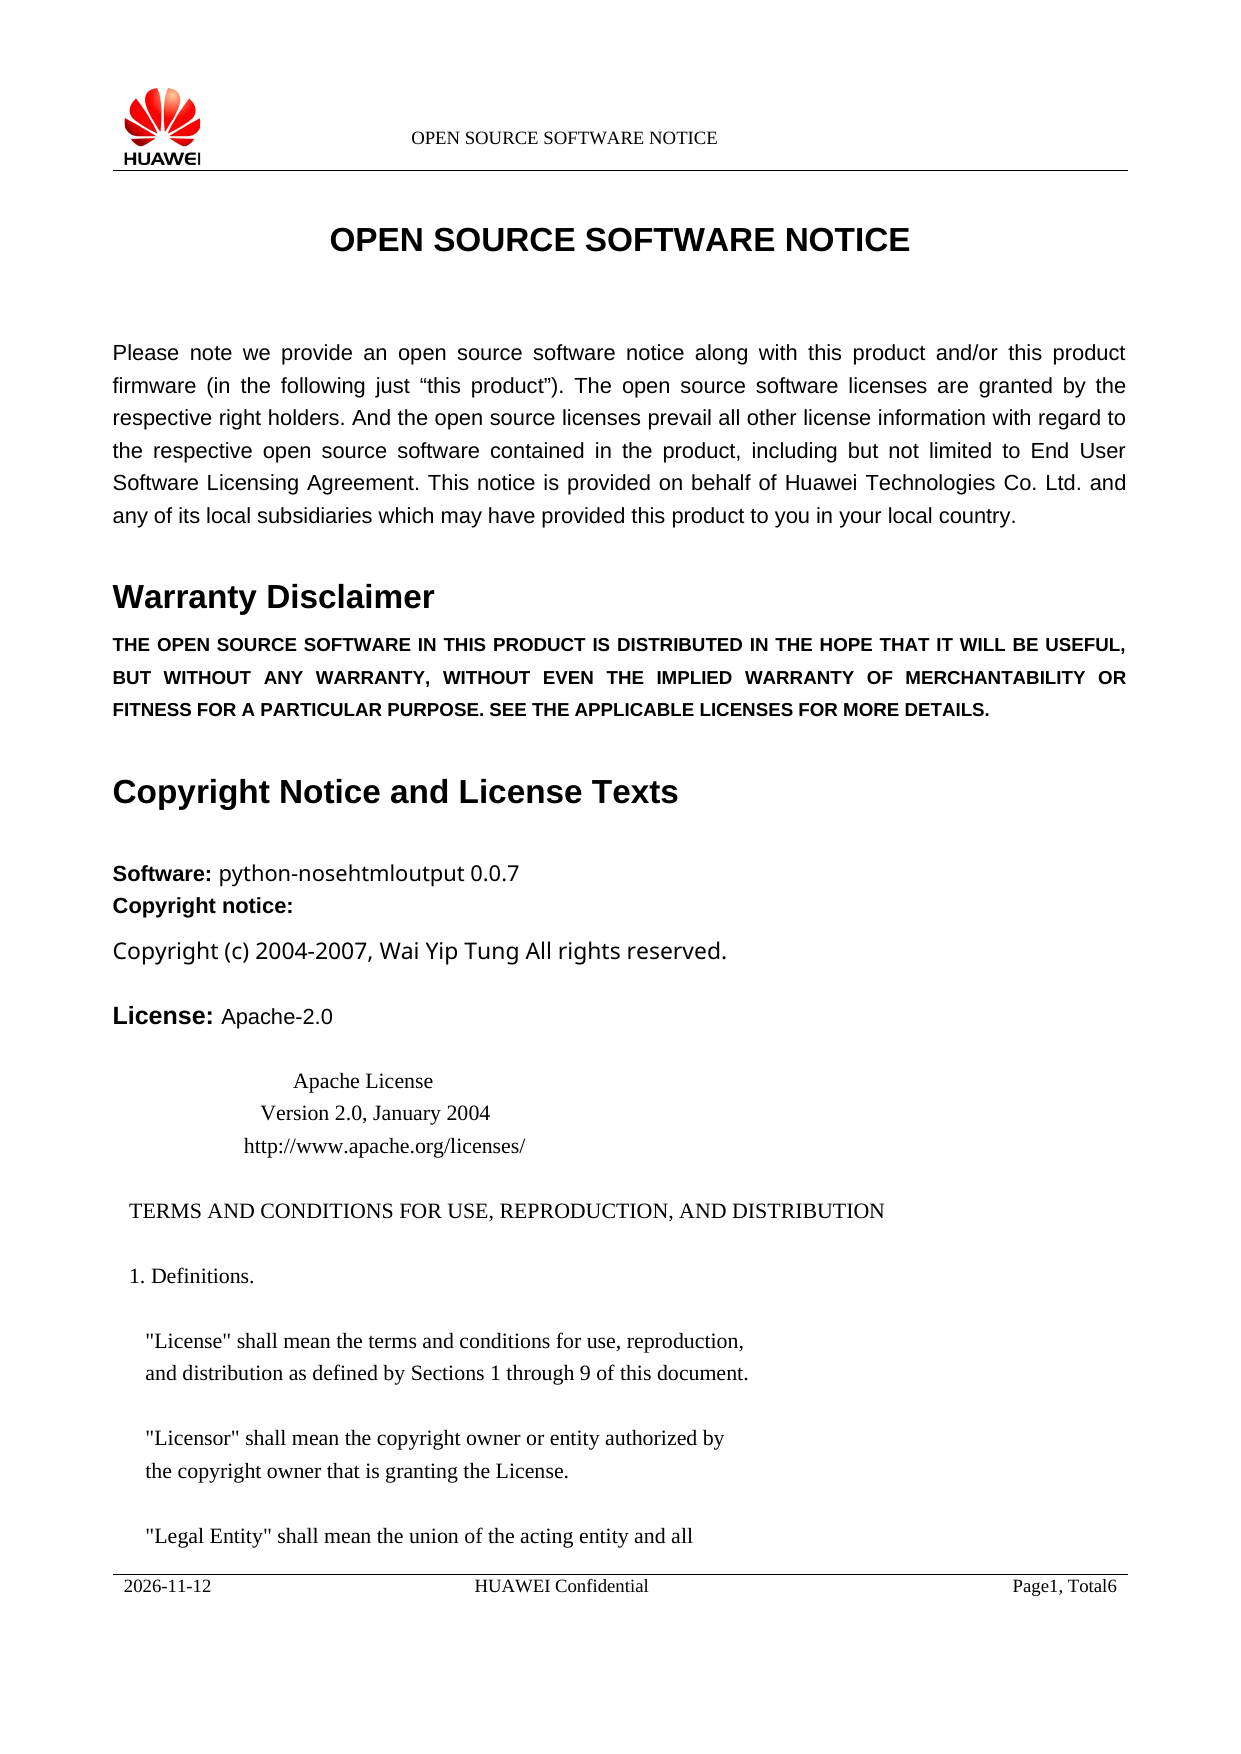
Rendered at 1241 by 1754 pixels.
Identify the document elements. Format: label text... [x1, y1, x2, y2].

text Copyright (c) 2004-2007, Wai Yip Tung All rights reserved. [112, 934, 1128, 999]
text Warranty Disclaimer [112, 564, 1128, 629]
text Copyright Notice and License Texts [112, 759, 1128, 824]
text OPEN SOURCE SOFTWARE NOTICE [112, 206, 1128, 271]
picture [124, 88, 201, 165]
text Copyright notice: [112, 889, 1128, 921]
text License: Apache-2.0 [112, 999, 1128, 1031]
title Software: python-nosehtmloutput 0.0.7 [112, 856, 1128, 889]
text The open source software in this product is distributed in the hope that it will be useful, but WITHOUT ANY WARRANTY, without even the implied warranty of MERCHANTABILITY or FITNESS FOR A PARTICULAR PURPOSE. See the applicable licenses for more details. [112, 629, 1128, 726]
text Please note we provide an open source software notice along with this product and/or this product firmware (in the following just “this product”). The open source software licenses are granted by the respective right holders. And the open source licenses prevail all other license information with regard to the respective open source software contained in the product, including but not limited to End User Software Licensing Agreement. This notice is provided on behalf of Huawei Technologies Co. Ltd. and any of its local subsidiaries which may have provided this product to you in your local country. [112, 336, 1128, 531]
